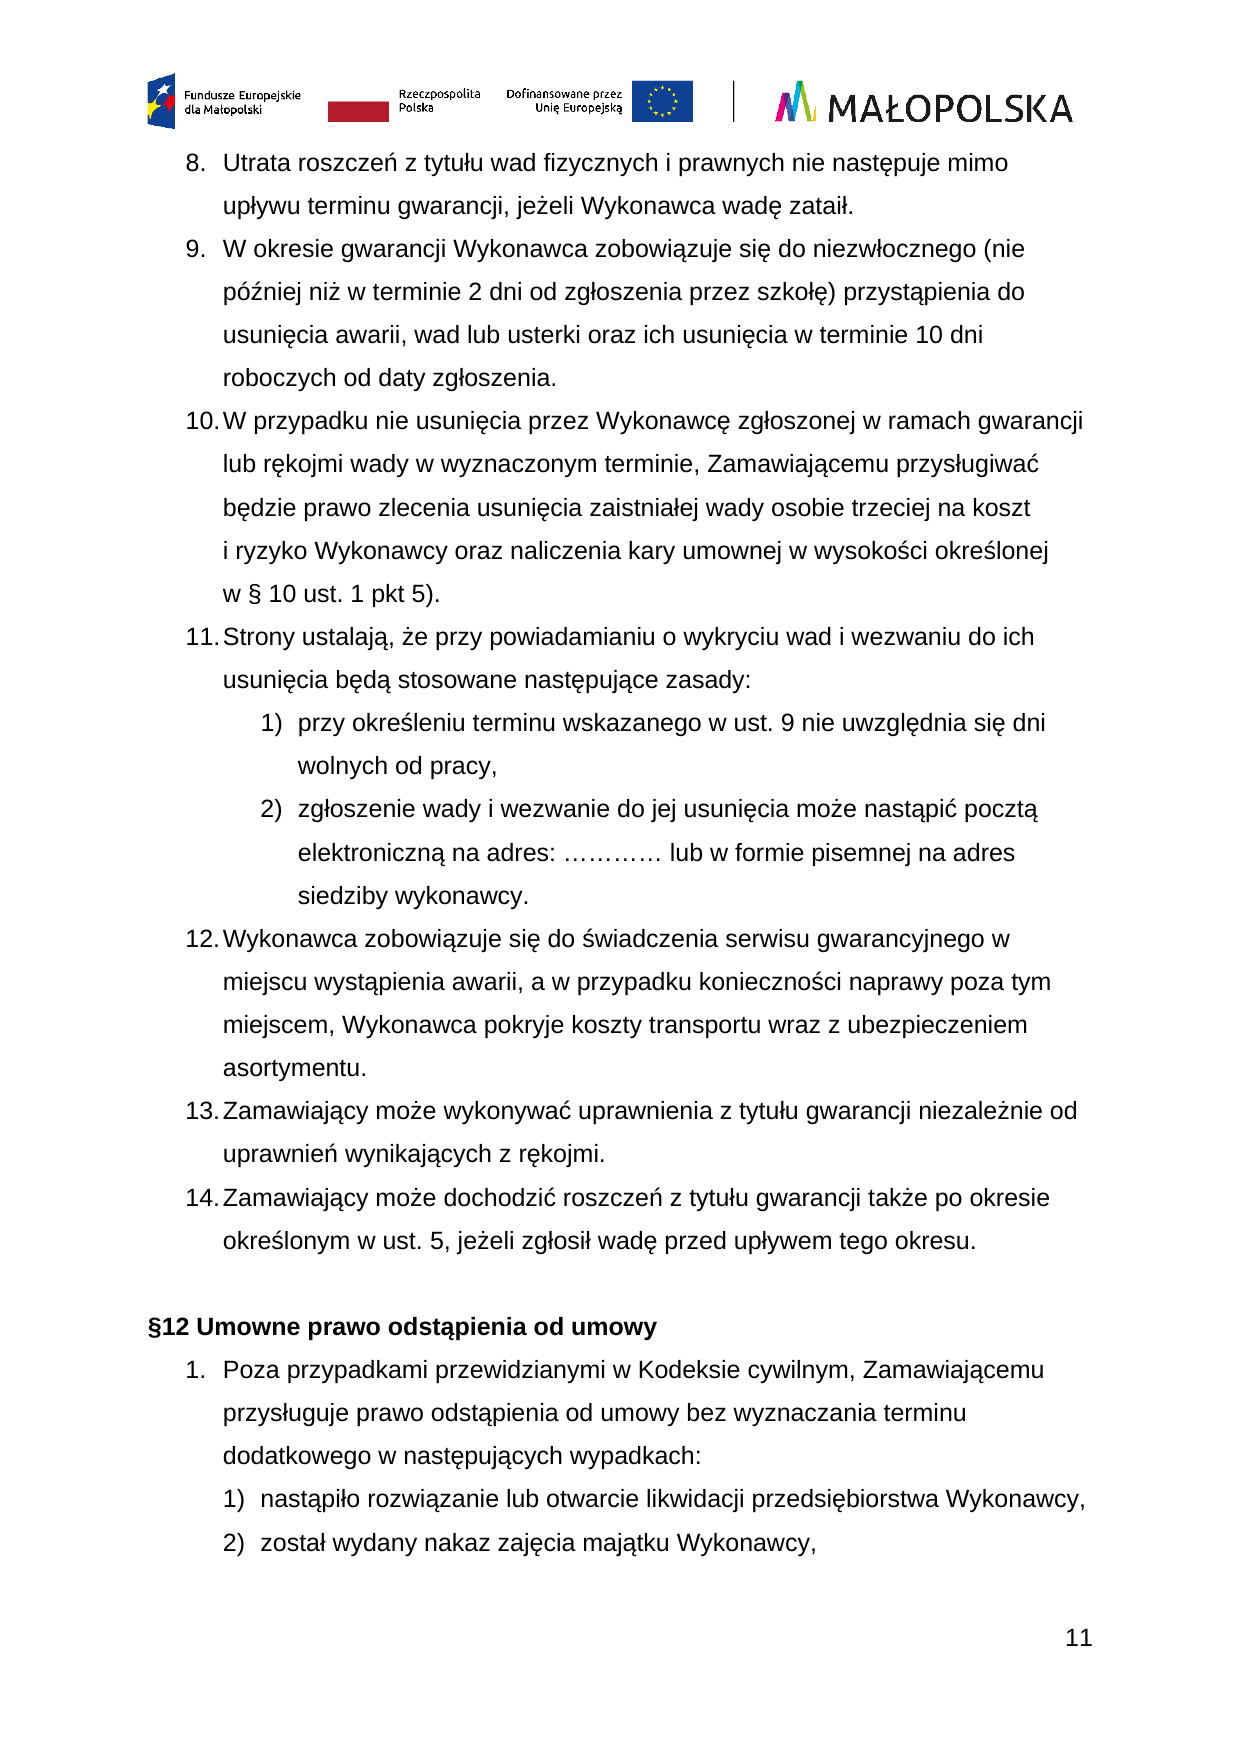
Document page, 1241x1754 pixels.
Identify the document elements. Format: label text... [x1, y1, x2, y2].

list Zamawiający może dochodzić roszczeń z tytułu gwarancji także po okresie określonym w ust. 5, jeżeli zgłosił wadę przed upływem tego okresu. [185, 1183, 1093, 1254]
list Wykonawca zobowiązuje się do świadczenia serwisu gwarancyjnego w miejscu wystąpienia awarii, a w przypadku konieczności naprawy poza tym miejscem, Wykonawca pokryje koszty transportu wraz z ubezpieczeniem asortymentu. [185, 924, 1093, 1082]
text §12 Umowne prawo odstąpienia od umowy [148, 1312, 1093, 1341]
list przy określeniu terminu wskazanego w ust. 9 nie uwzględnia się dni wolnych od pracy, [260, 708, 1093, 780]
list nastąpiło rozwiązanie lub otwarcie likwidacji przedsiębiorstwa Wykonawcy, [223, 1484, 1093, 1513]
list W okresie gwarancji Wykonawca zobowiązuje się do niezwłocznego (nie później niż w terminie 2 dni od zgłoszenia przez szkołę) przystąpienia do usunięcia awarii, wad lub usterki oraz ich usunięcia w terminie 10 dni roboczych od daty zgłoszenia. [185, 234, 1093, 392]
list zgłoszenie wady i wezwanie do jej usunięcia może nastąpić pocztą elektroniczną na adres: ………… lub w formie pisemnej na adres siedziby wykonawcy. [260, 794, 1093, 909]
list Poza przypadkami przewidzianymi w Kodeksie cywilnym, Zamawiającemu przysługuje prawo odstąpienia od umowy bez wyznaczania terminu dodatkowego w następujących wypadkach: [185, 1355, 1093, 1470]
list Utrata roszczeń z tytułu wad fizycznych i prawnych nie następuje mimo upływu terminu gwarancji, jeżeli Wykonawca wadę zataił. [185, 148, 1093, 219]
list został wydany nakaz zajęcia majątku Wykonawcy, [223, 1528, 1093, 1556]
list Zamawiający może wykonywać uprawnienia z tytułu gwarancji niezależnie od uprawnień wynikających z rękojmi. [185, 1096, 1093, 1168]
picture [147, 73, 1073, 129]
list Strony ustalają, że przy powiadamianiu o wykryciu wad i wezwaniu do ich usunięcia będą stosowane następujące zasady: [185, 622, 1093, 694]
list W przypadku nie usunięcia przez Wykonawcę zgłoszonej w ramach gwarancji lub rękojmi wady w wyznaczonym terminie, Zamawiającemu przysługiwać będzie prawo zlecenia usunięcia zaistniałej wady osobie trzeciej na koszt i ryzyko Wykonawcy oraz naliczenia kary umownej w wysokości określonej w § 10 ust. 1 pkt 5). [185, 406, 1093, 608]
